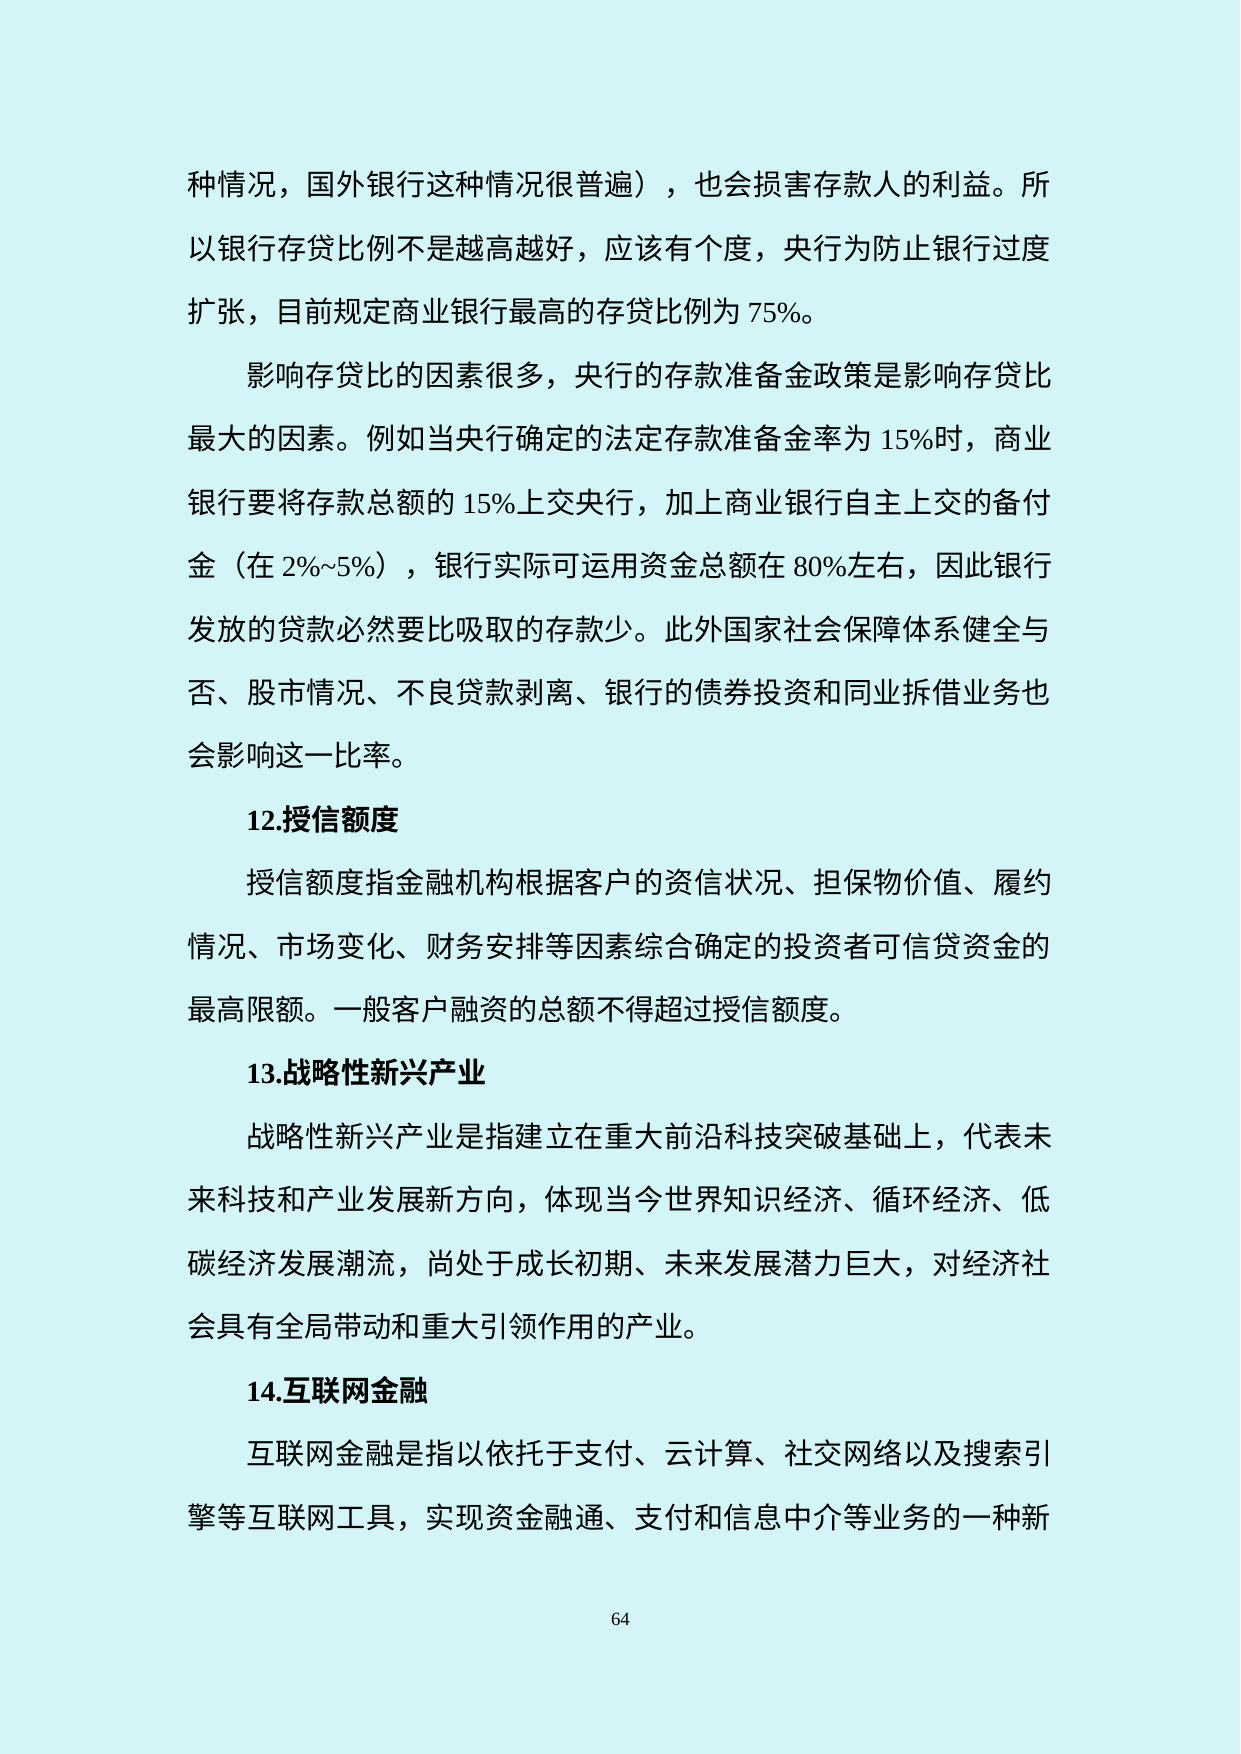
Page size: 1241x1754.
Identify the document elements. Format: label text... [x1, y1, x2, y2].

text 影响存贷比的因素很多，央行的存款准备金政策是影响存贷比最大的因素。例如当央行确定的法定存款准备金率为15%时，商业银行要将存款总额的15%上交央行，加上商业银行自主上交的备付金（在2%~5%），银行实际可运用资金总额在80%左右，因此银行发放的贷款必然要比吸取的存款少。此外国家社会保障体系健全与否、股市情况、不良贷款剥离、银行的债券投资和同业拆借业务也会影响这一比率。 [187, 352, 1053, 775]
text 战略性新兴产业是指建立在重大前沿科技突破基础上，代表未来科技和产业发展新方向，体现当今世界知识经济、循环经济、低碳经济发展潮流，尚处于成长初期、未来发展潜力巨大，对经济社会具有全局带动和重大引领作用的产业。 [187, 1113, 1053, 1346]
text 12.授信额度 [187, 796, 1053, 839]
text 14.互联网金融 [187, 1367, 1053, 1409]
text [187, 162, 1053, 331]
text 授信额度指金融机构根据客户的资信状况、担保物价值、履约情况、市场变化、财务安排等因素综合确定的投资者可信贷资金的最高限额。一般客户融资的总额不得超过授信额度。 [187, 860, 1053, 1029]
text 13.战略性新兴产业 [187, 1050, 1053, 1092]
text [187, 1431, 1053, 1536]
